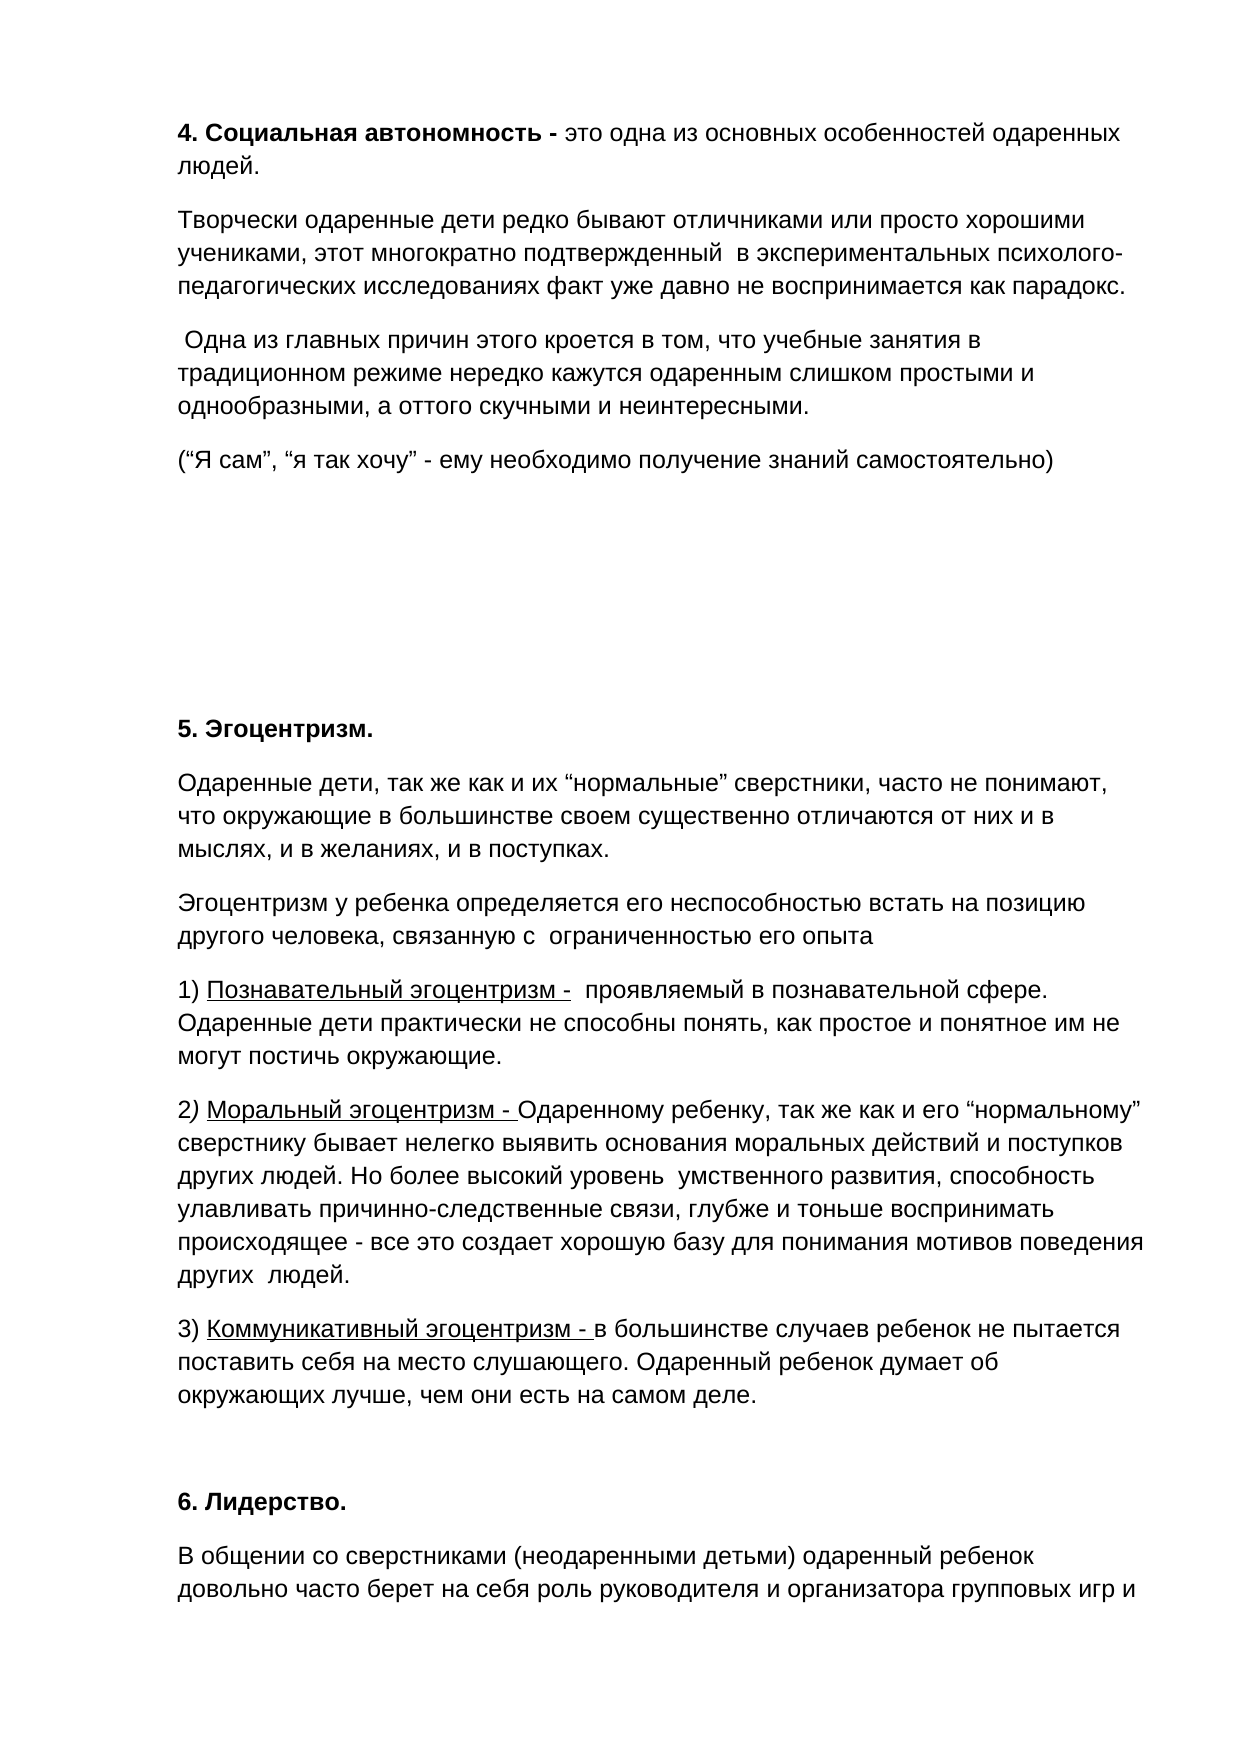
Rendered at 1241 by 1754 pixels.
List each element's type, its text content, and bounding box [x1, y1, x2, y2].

text 2) Моральный эгоцентризм - Одаренному ребенку, так же как и его “нормальному” сверстнику бывает нелегко выявить основания моральных действий и поступков других людей. Но более высокий уровень умственного развития, способность улавливать причинно-следственные связи, глубже и тоньше воспринимать происходящее - все это создает хорошую базу для понимания мотивов поведения других людей. [177, 1094, 1152, 1288]
text 4. Социальная автономность - это одна из основных особенностей одаренных людей. [177, 118, 1152, 180]
text 5. Эгоцентризм. [177, 714, 1152, 743]
text 3) Коммуникативный эгоцентризм - в большинстве случаев ребенок не пытается поставить себя на место слушающего. Одаренный ребенок думает об окружающих лучше, чем они есть на самом деле. [177, 1313, 1152, 1408]
text Одна из главных причин этого кроется в том, что учебные занятия в традиционном режиме нередко кажутся одаренным слишком простыми и однообразными, а оттого скучными и неинтересными. [177, 325, 1152, 420]
text Эгоцентризм у ребенка определяется его неспособностью встать на позицию другого человека, связанную с ограниченностью его опыта [177, 888, 1152, 949]
text 1) Познавательный эгоцентризм - проявляемый в познавательной сфере. Одаренные дети практически не способны понять, как простое и понятное им не могут постичь окружающие. [177, 975, 1152, 1069]
text 6. Лидерство. [177, 1487, 1152, 1516]
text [177, 1541, 1152, 1603]
text Одаренные дети, так же как и их “нормальные” сверстники, часто не понимают, что окружающие в большинстве своем существенно отличаются от них и в мыслях, и в желаниях, и в поступках. [177, 768, 1152, 863]
text Творчески одаренные дети редко бывают отличниками или просто хорошими учениками, этот многократно подтвержденный в экспериментальных психолого-педагогических исследованиях факт уже давно не воспринимается как парадокс. [177, 205, 1152, 300]
text (“Я сам”, “я так хочу” - ему необходимо получение знаний самостоятельно) [177, 445, 1152, 473]
